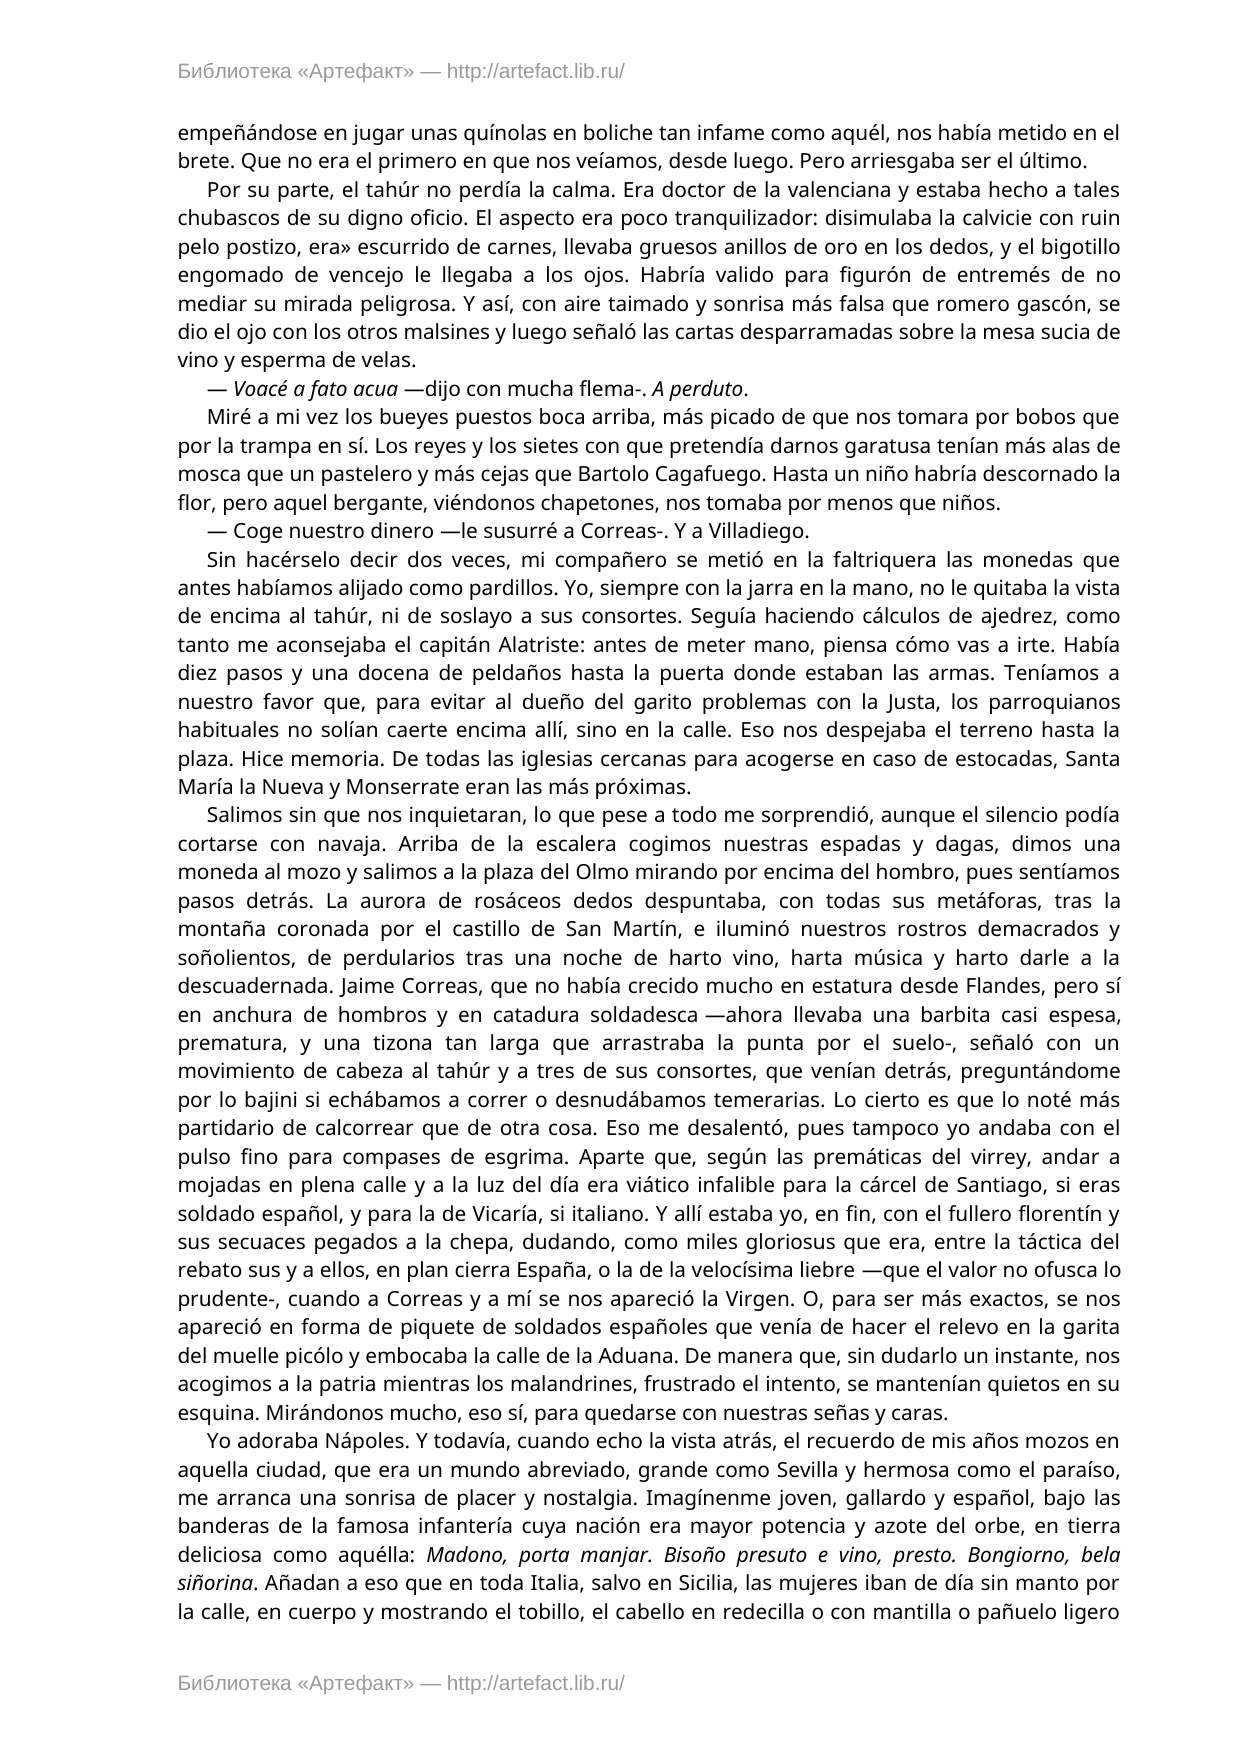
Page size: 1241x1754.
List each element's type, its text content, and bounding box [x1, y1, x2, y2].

text — Coge nuestro dinero —le susurré a Correas-. Y a Villadiego. [177, 516, 1122, 545]
text Por su parte, el tahúr no perdía la calma. Era doctor de la valenciana y estaba hecho a tales chubascos de su digno oficio. El aspecto era poco tranquilizador: disimulaba la calvicie con ruin pelo postizo, era» escurrido de carnes, llevaba gruesos anillos de oro en los dedos, y el bigotillo engomado de vencejo le llegaba a los ojos. Habría valido para figurón de entremés de no mediar su mirada peligrosa. Y así, con aire taimado y sonrisa más falsa que romero gascón, se dio el ojo con los otros malsines y luego señaló las cartas desparramadas sobre la mesa sucia de vino y esperma de velas. [177, 175, 1122, 374]
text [177, 118, 1122, 175]
text Salimos sin que nos inquietaran, lo que pese a todo me sorprendió, aunque el silencio podía cortarse con navaja. Arriba de la escalera cogimos nuestras espadas y dagas, dimos una moneda al mozo y salimos a la plaza del Olmo mirando por encima del hombro, pues sentíamos pasos detrás. La aurora de rosáceos dedos despuntaba, con todas sus metáforas, tras la montaña coronada por el castillo de San Martín, e iluminó nuestros rostros demacrados y soñolientos, de perdularios tras una noche de harto vino, harta música y harto darle a la descuadernada. Jaime Correas, que no había crecido mucho en estatura desde Flandes, pero sí en anchura de hombros y en catadura soldadesca —ahora llevaba una barbita casi espesa, prematura, y una tizona tan larga que arrastraba la punta por el suelo-, señaló con un movimiento de cabeza al tahúr y a tres de sus consortes, que venían detrás, preguntándome por lo bajini si echábamos a correr o desnudábamos temerarias. Lo cierto es que lo noté más partidario de calcorrear que de otra cosa. Eso me desalentó, pues tampoco yo andaba con el pulso fino para compases de esgrima. Aparte que, según las premáticas del virrey, andar a mojadas en plena calle y a la luz del día era viático infalible para la cárcel de Santiago, si eras soldado español, y para la de Vicaría, si italiano. Y allí estaba yo, en fin, con el fullero florentín y sus secuaces pegados a la chepa, dudando, como miles gloriosus que era, entre la táctica del rebato sus y a ellos, en plan cierra España, o la de la velocísima liebre —que el valor no ofusca lo prudente-, cuando a Correas y a mí se nos apareció la Virgen. O, para ser más exactos, se nos apareció en forma de piquete de soldados españoles que venía de hacer el relevo en la garita del muelle picólo y embocaba la calle de la Aduana. De manera que, sin dudarlo un instante, nos acogimos a la patria mientras los malandrines, frustrado el intento, se mantenían quietos en su esquina. Mirándonos mucho, eso sí, para quedarse con nuestras señas y caras. [177, 801, 1122, 1426]
text Sin hacérselo decir dos veces, mi compañero se metió en la faltriquera las monedas que antes habíamos alijado como pardillos. Yo, siempre con la jarra en la mano, no le quitaba la vista de encima al tahúr, ni de soslayo a sus consortes. Seguía haciendo cálculos de ajedrez, como tanto me aconsejaba el capitán Alatriste: antes de meter mano, piensa cómo vas a irte. Había diez pasos y una docena de peldaños hasta la puerta donde estaban las armas. Teníamos a nuestro favor que, para evitar al dueño del garito problemas con la Justa, los parroquianos habituales no solían caerte encima allí, sino en la calle. Eso nos despejaba el terreno hasta la plaza. Hice memoria. De todas las iglesias cercanas para acogerse en caso de estocadas, Santa María la Nueva y Monserrate eran las más próximas. [177, 545, 1122, 801]
text Miré a mi vez los bueyes puestos boca arriba, más picado de que nos tomara por bobos que por la trampa en sí. Los reyes y los sietes con que pretendía darnos garatusa tenían más alas de mosca que un pastelero y más cejas que Bartolo Cagafuego. Hasta un niño habría descornado la flor, pero aquel bergante, viéndonos chapetones, nos tomaba por menos que niños. [177, 402, 1122, 516]
text — Voacé a fato acua —dijo con mucha flema-. A perduto. [177, 374, 1122, 402]
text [177, 1426, 1122, 1625]
